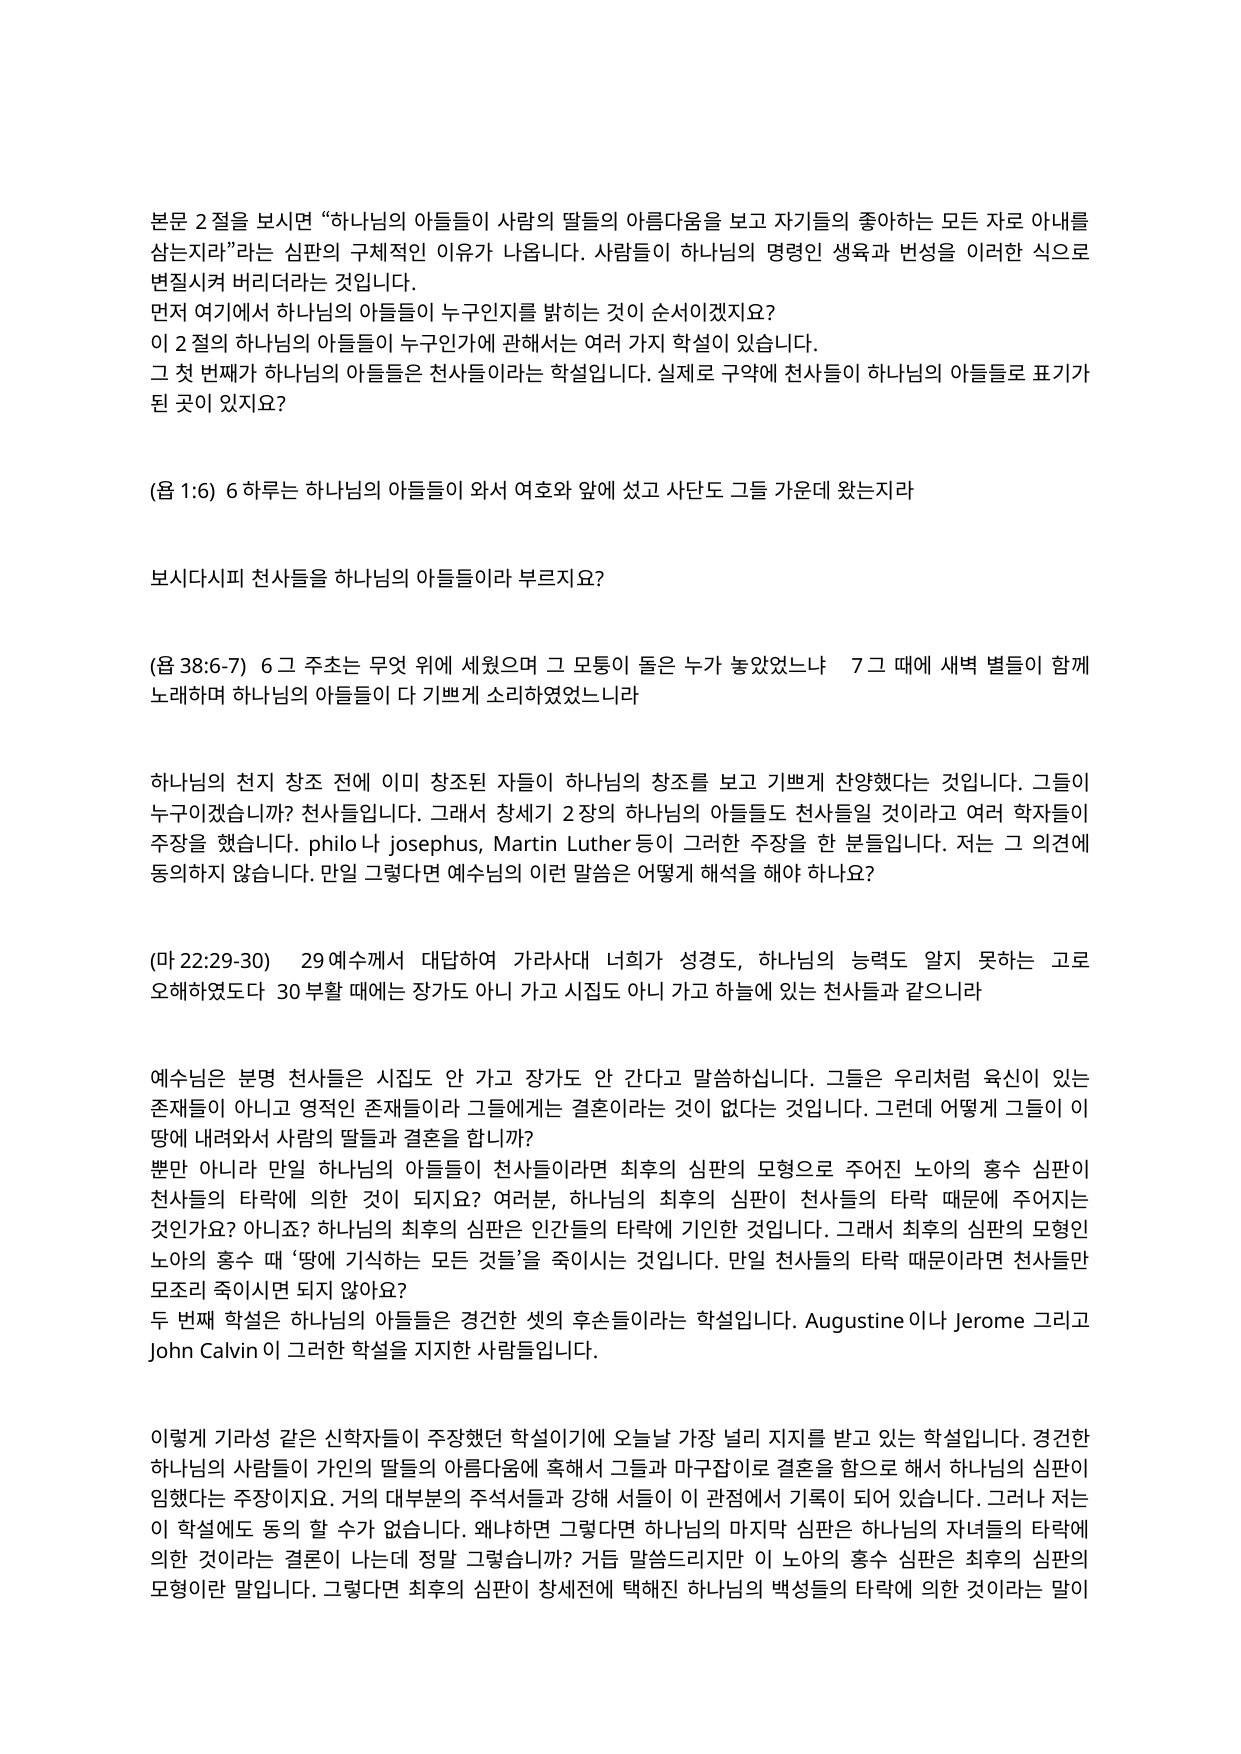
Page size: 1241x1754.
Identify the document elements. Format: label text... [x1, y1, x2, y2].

text 먼저 여기에서 하나님의 아들들이 누구인지를 밝히는 것이 순서이겠지요? [150, 297, 1090, 327]
text (욥1:6) 6하루는 하나님의 아들들이 와서 여호와 앞에 섰고 사단도 그들 가운데 왔는지라 [150, 475, 1090, 505]
text 하나님의 천지 창조 전에 이미 창조된 자들이 하나님의 창조를 보고 기쁘게 찬양했다는 것입니다. 그들이 누구이겠습니까? 천사들입니다. 그래서 창세기 2장의 하나님의 아들들도 천사들일 것이라고 여러 학자들이 주장을 했습니다. philo나 josephus, Martin Luther등이 그러한 주장을 한 분들입니다. 저는 그 의견에 동의하지 않습니다. 만일 그렇다면 예수님의 이런 말씀은 어떻게 해석을 해야 하나요? [150, 766, 1090, 888]
text 그 첫 번째가 하나님의 아들들은 천사들이라는 학설입니다. 실제로 구약에 천사들이 하나님의 아들들로 표기가 된 곳이 있지요? [150, 357, 1090, 418]
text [150, 1422, 1090, 1604]
text 두 번째 학설은 하나님의 아들들은 경건한 셋의 후손들이라는 학설입니다. Augustine이나 Jerome 그리고 John Calvin이 그러한 학설을 지지한 사람들입니다. [150, 1304, 1090, 1365]
text (마22:29‐30) 29예수께서 대답하여 가라사대 너희가 성경도, 하나님의 능력도 알지 못하는 고로 오해하였도다 30부활 때에는 장가도 아니 가고 시집도 아니 가고 하늘에 있는 천사들과 같으니라 [150, 944, 1090, 1005]
text 이 2절의 하나님의 아들들이 누구인가에 관해서는 여러 가지 학설이 있습니다. [150, 327, 1090, 357]
text 보시다시피 천사들을 하나님의 아들들이라 부르지요? [150, 562, 1090, 592]
text 본문 2절을 보시면 “하나님의 아들들이 사람의 딸들의 아름다움을 보고 자기들의 좋아하는 모든 자로 아내를 삼는지라”라는 심판의 구체적인 이유가 나옵니다. 사람들이 하나님의 명령인 생육과 번성을 이러한 식으로 변질시켜 버리더라는 것입니다. [150, 206, 1090, 297]
text 예수님은 분명 천사들은 시집도 안 가고 장가도 안 간다고 말씀하십니다. 그들은 우리처럼 육신이 있는 존재들이 아니고 영적인 존재들이라 그들에게는 결혼이라는 것이 없다는 것입니다. 그런데 어떻게 그들이 이 땅에 내려와서 사람의 딸들과 결혼을 합니까? [150, 1062, 1090, 1153]
text (욥38:6‐7) 6그 주초는 무엇 위에 세웠으며 그 모퉁이 돌은 누가 놓았었느냐 7그 때에 새벽 별들이 함께 노래하며 하나님의 아들들이 다 기쁘게 소리하였었느니라 [150, 649, 1090, 709]
text 뿐만 아니라 만일 하나님의 아들들이 천사들이라면 최후의 심판의 모형으로 주어진 노아의 홍수 심판이 천사들의 타락에 의한 것이 되지요? 여러분, 하나님의 최후의 심판이 천사들의 타락 때문에 주어지는 것인가요? 아니죠? 하나님의 최후의 심판은 인간들의 타락에 기인한 것입니다. 그래서 최후의 심판의 모형인 노아의 홍수 때 ‘땅에 기식하는 모든 것들’을 죽이시는 것입니다. 만일 천사들의 타락 때문이라면 천사들만 모조리 죽이시면 되지 않아요? [150, 1153, 1090, 1304]
